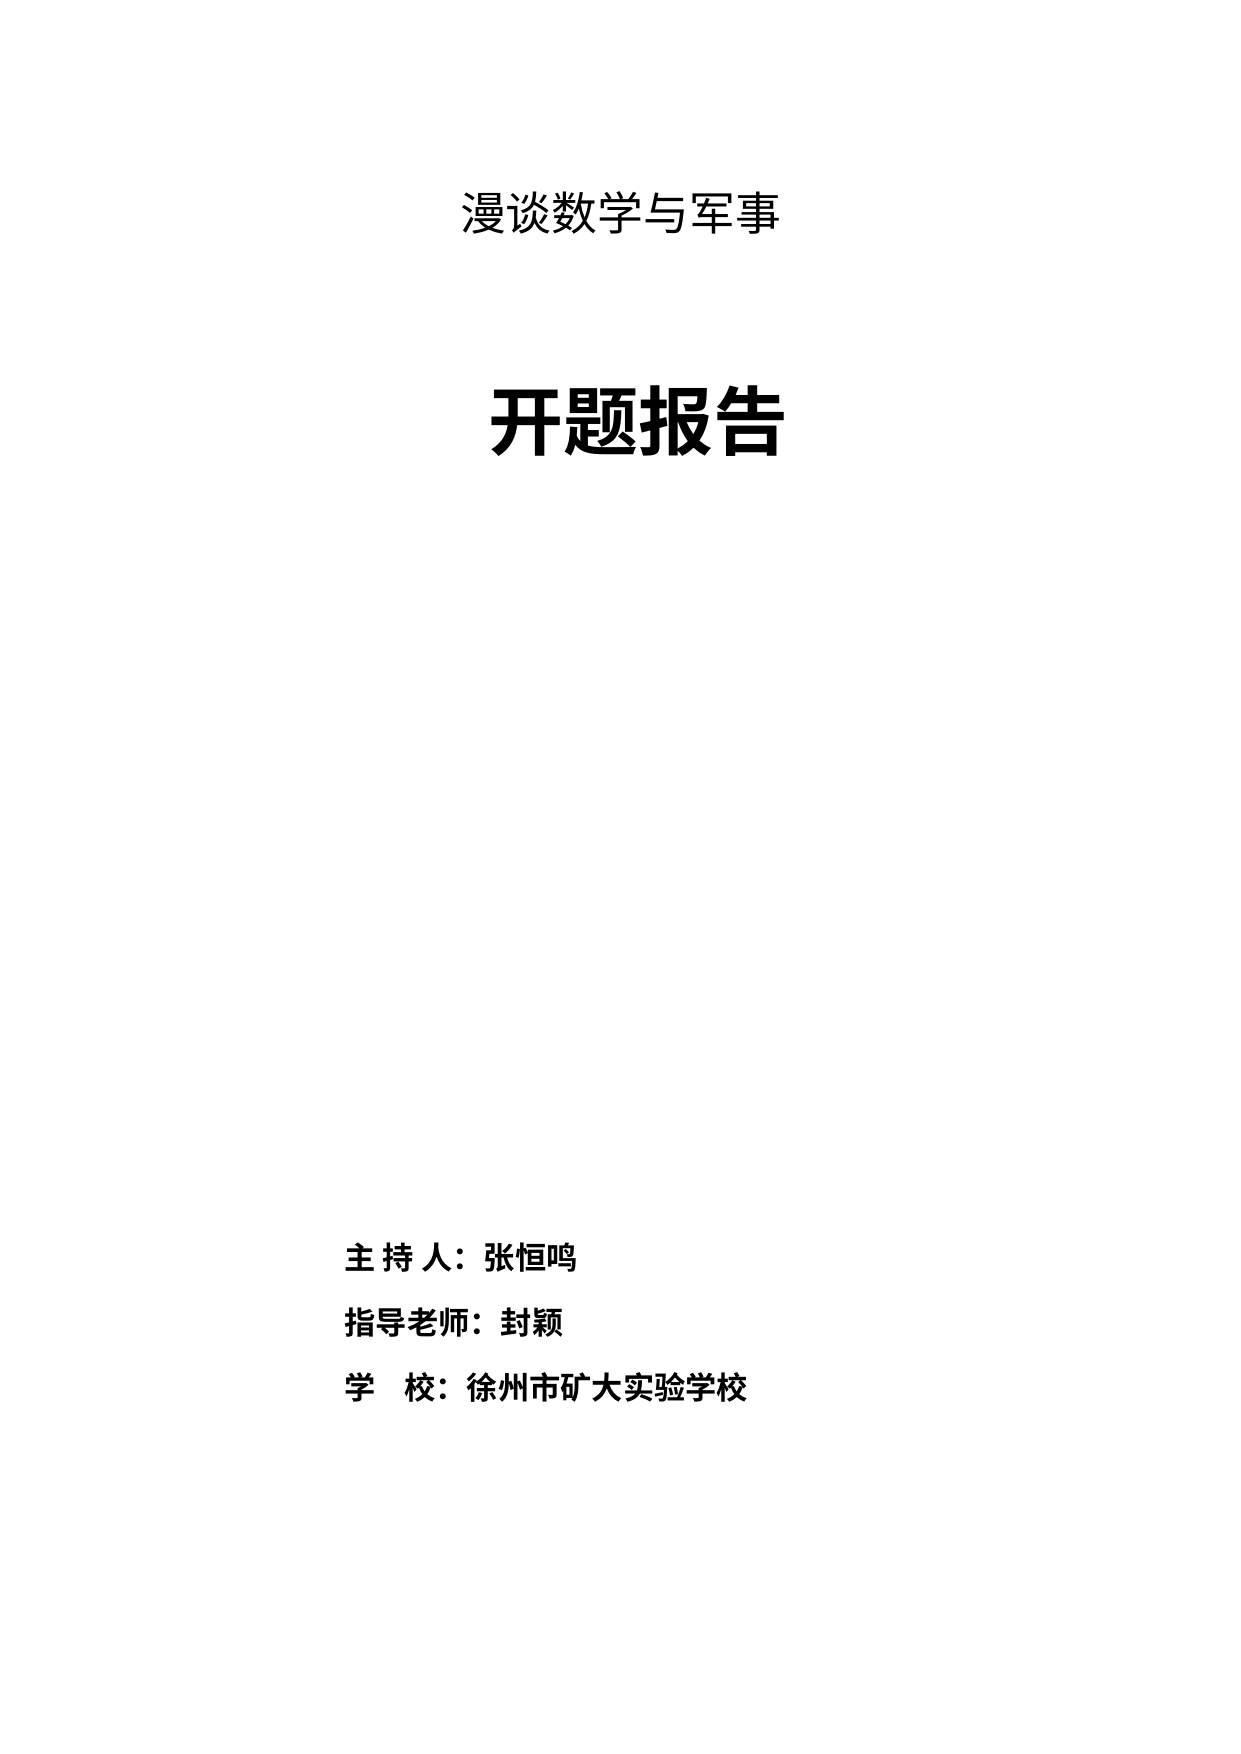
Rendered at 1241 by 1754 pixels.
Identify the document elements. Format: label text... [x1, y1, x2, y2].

text 主 持 人：张恒鸣 [187, 1223, 1053, 1288]
text 学 校：徐州市矿大实验学校 [187, 1353, 1053, 1418]
text 指导老师：封颖 [187, 1288, 1053, 1353]
subtitle 开题报告 [187, 352, 1053, 482]
text 漫谈数学与军事 [187, 162, 1053, 259]
